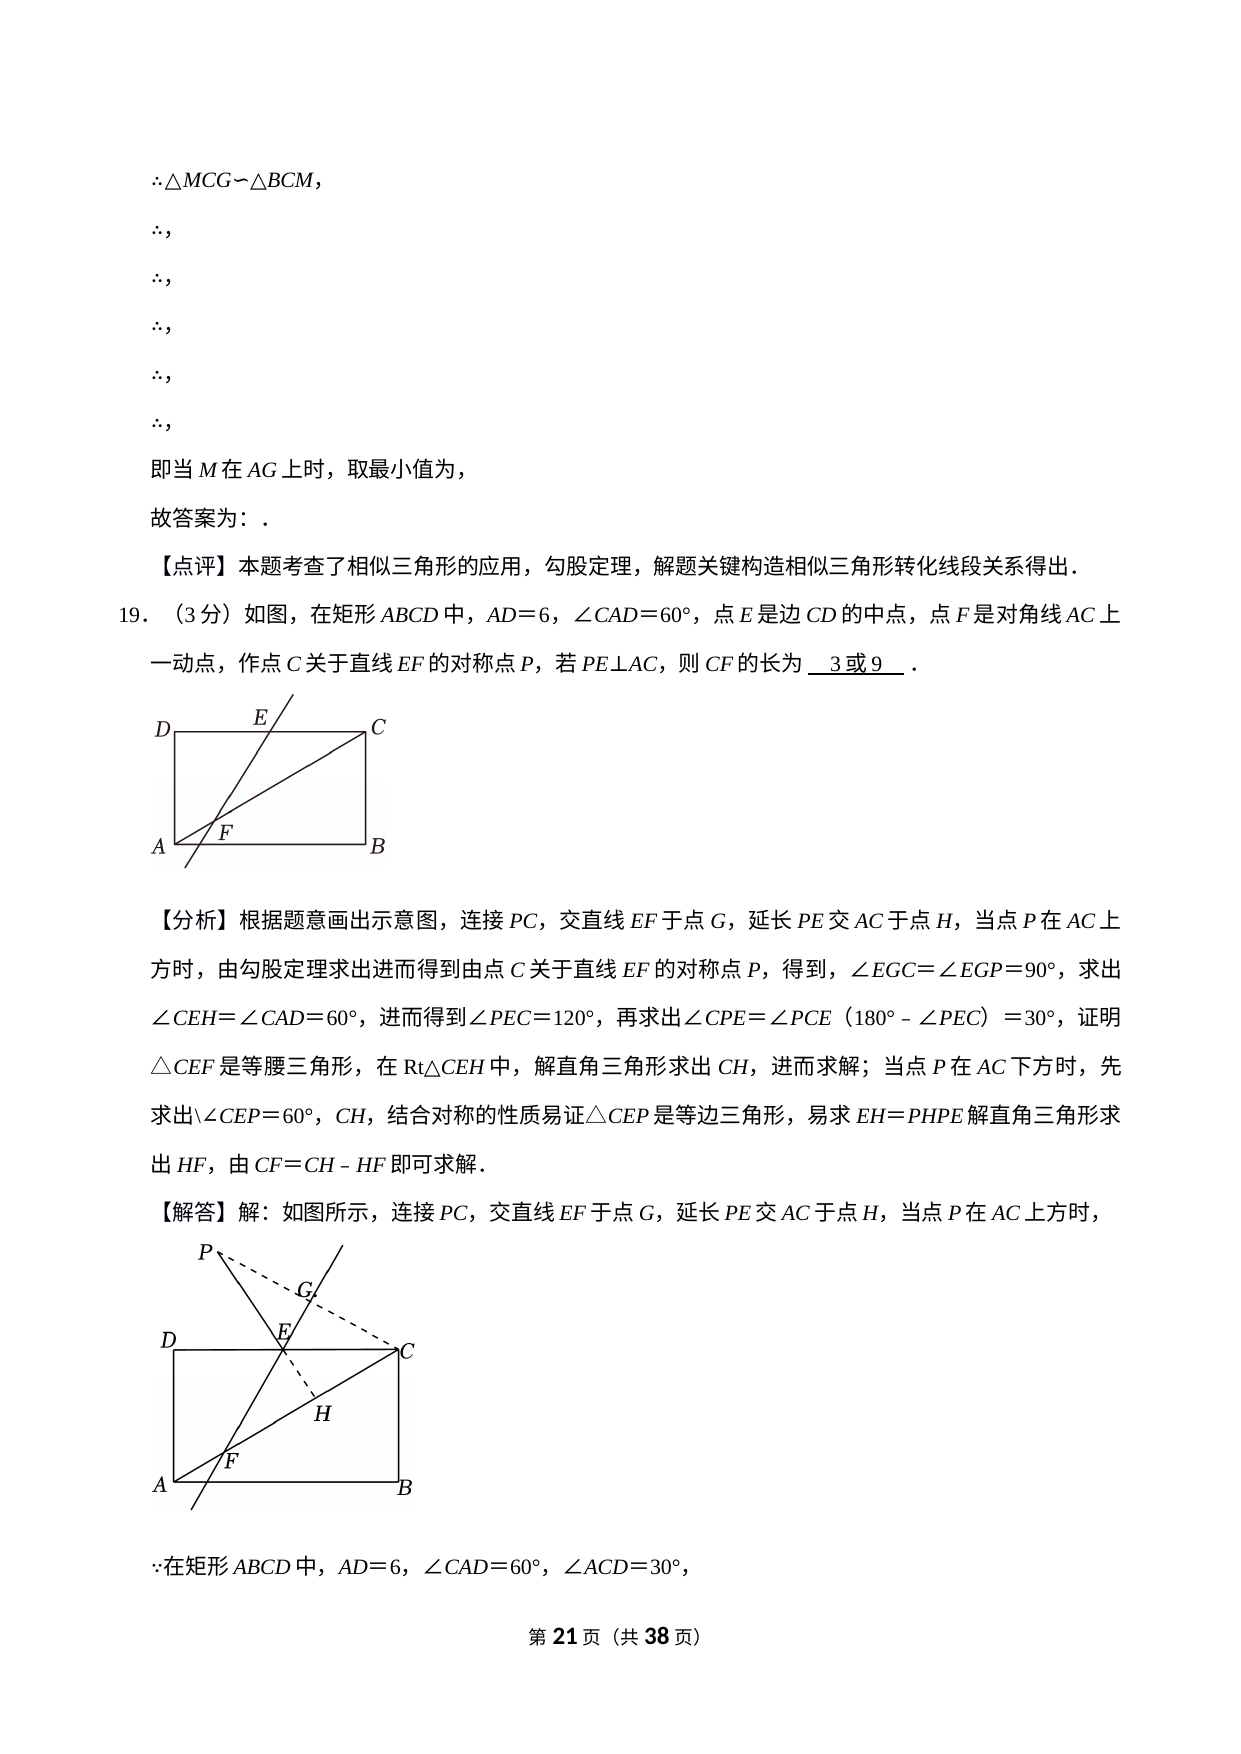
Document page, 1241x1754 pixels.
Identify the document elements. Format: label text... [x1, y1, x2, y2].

text ∴△MCG∽△BCM， [151, 162, 1122, 194]
text ∴， [151, 210, 1122, 243]
text ∴， [151, 259, 1122, 291]
text 即当M在AG上时，取最小值为， [151, 452, 1122, 484]
text ∴， [151, 355, 1122, 388]
text 【分析】根据题意画出示意图，连接PC，交直线EF于点G，延长PE交AC于点H，当点P在AC上方时，由勾股定理求出进而得到由点C关于直线EF的对称点P，得到，∠EGC＝∠EGP＝90°，求出∠CEH＝∠CAD＝60°，进而得到∠PEC＝120°，再求出∠CPE＝∠PCE（180°﹣∠PEC）＝30°，证明△CEF是等腰三角形，在Rt△CEH中，解直角三角形求出CH，进而求解；当点P在AC下方时，先求出\∠CEP＝60°，CH，结合对称的性质易证△CEP是等边三角形，易求EH＝PHPE解直角三角形求出HF，由CF＝CH﹣HF即可求解． [151, 902, 1122, 1179]
text 【解答】解：如图所示，连接PC，交直线EF于点G，延长PE交AC于点H，当点P在AC上方时， [151, 1194, 1122, 1227]
text 19．（3分）如图，在矩形ABCD中，AD＝6，∠CAD＝60°，点E是边CD的中点，点F是对角线AC上一动点，作点C关于直线EF的对称点P，若PE⊥AC，则CF的长为 3或9 ． [118, 597, 1122, 678]
text 故答案为：． [151, 500, 1122, 533]
text 【点评】本题考查了相似三角形的应用，勾股定理，解题关键构造相似三角形转化线段关系得出． [151, 549, 1122, 581]
text ∴， [151, 307, 1122, 339]
text ∵在矩形ABCD中，AD＝6，∠CAD＝60°，∠ACD＝30°， [151, 1549, 1122, 1581]
text ∴， [151, 404, 1122, 436]
